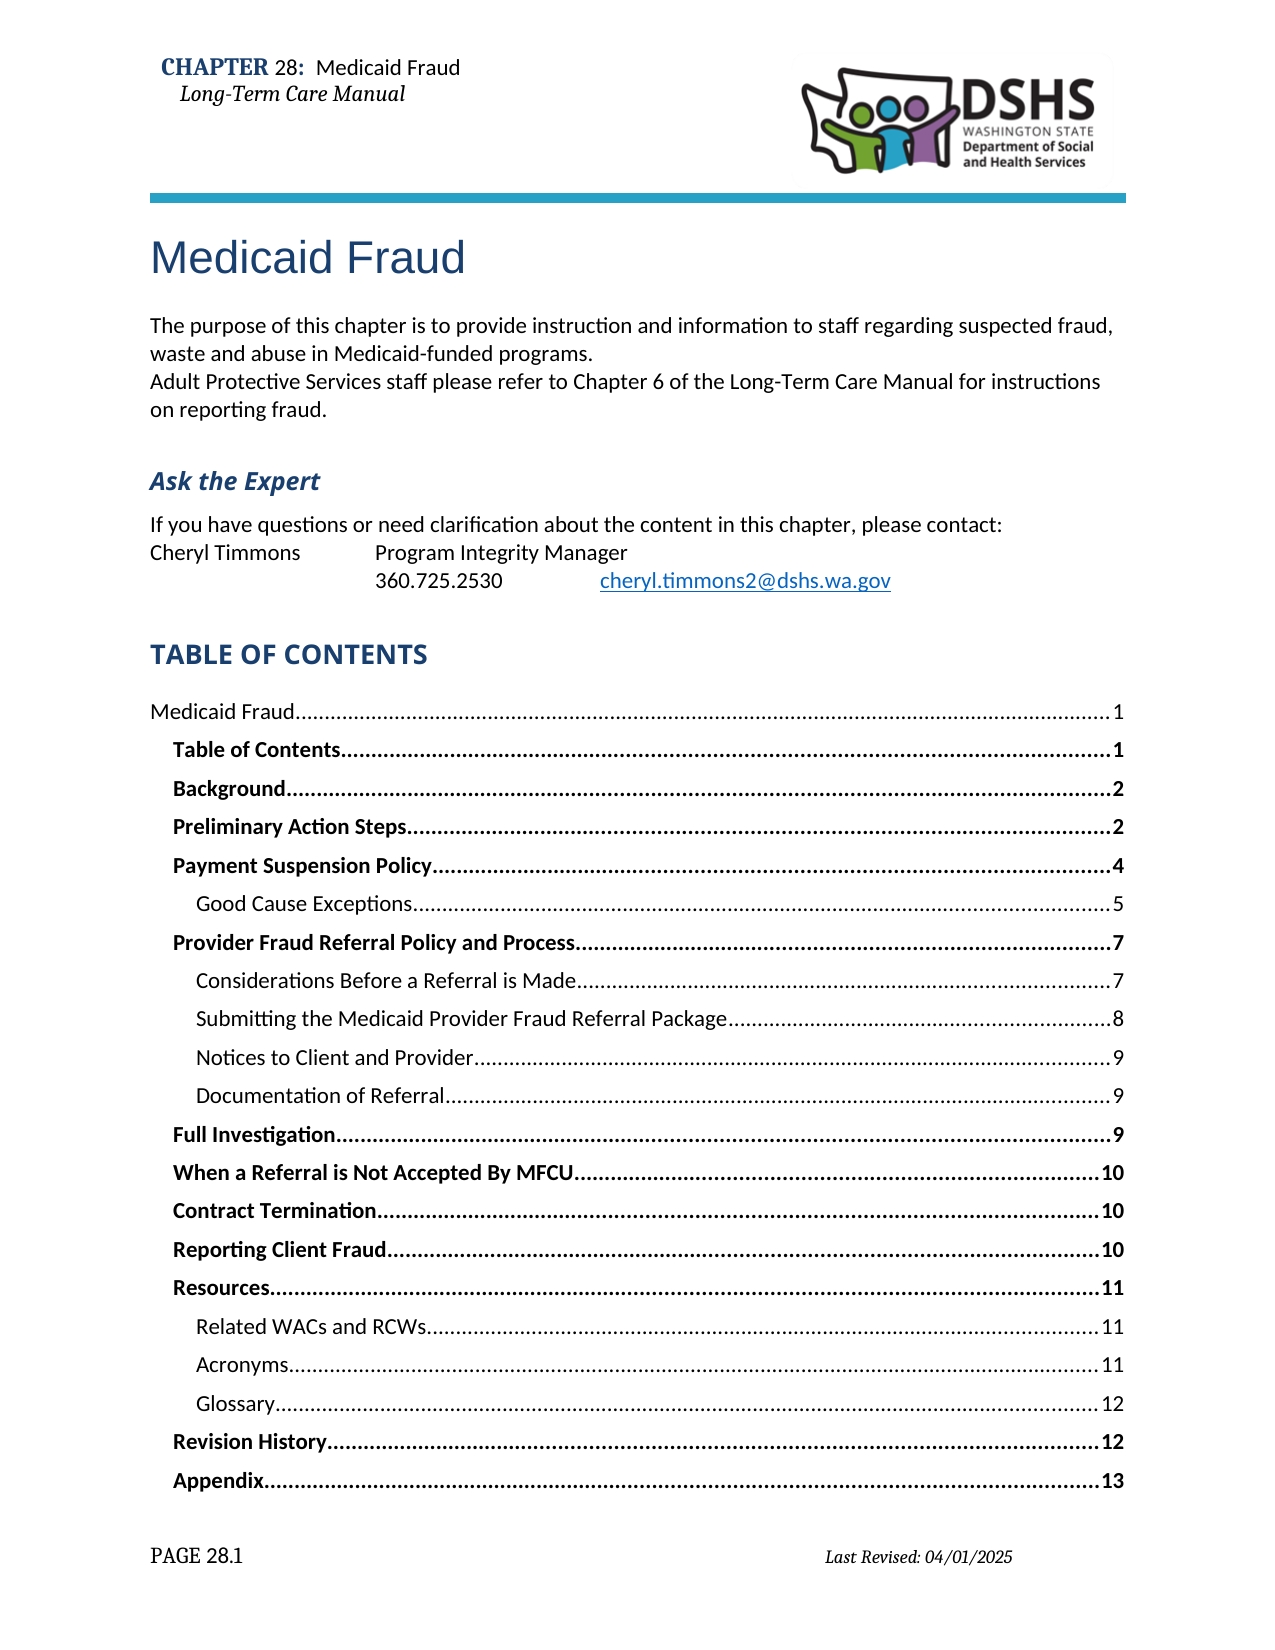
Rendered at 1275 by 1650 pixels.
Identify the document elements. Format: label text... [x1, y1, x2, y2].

picture [791, 52, 1115, 189]
text 360.725.2530 cheryl.timmons2@dshs.wa.gov [150, 567, 1125, 594]
subtitle Ask the Expert [150, 464, 1125, 498]
text If you have questions or need clarification about the content in this chapter, please contact: [150, 511, 1125, 538]
text Cheryl Timmons Program Integrity Manager [150, 538, 1125, 567]
text Adult Protective Services staff please refer to Chapter 6 of the Long-Term Care Manual for instructions on reporting fraud. [150, 367, 1125, 423]
text The purpose of this chapter is to provide instruction and information to staff regarding suspected fraud, waste and abuse in Medicaid-funded programs. [150, 311, 1125, 367]
subtitle Medicaid Fraud [150, 231, 1125, 283]
